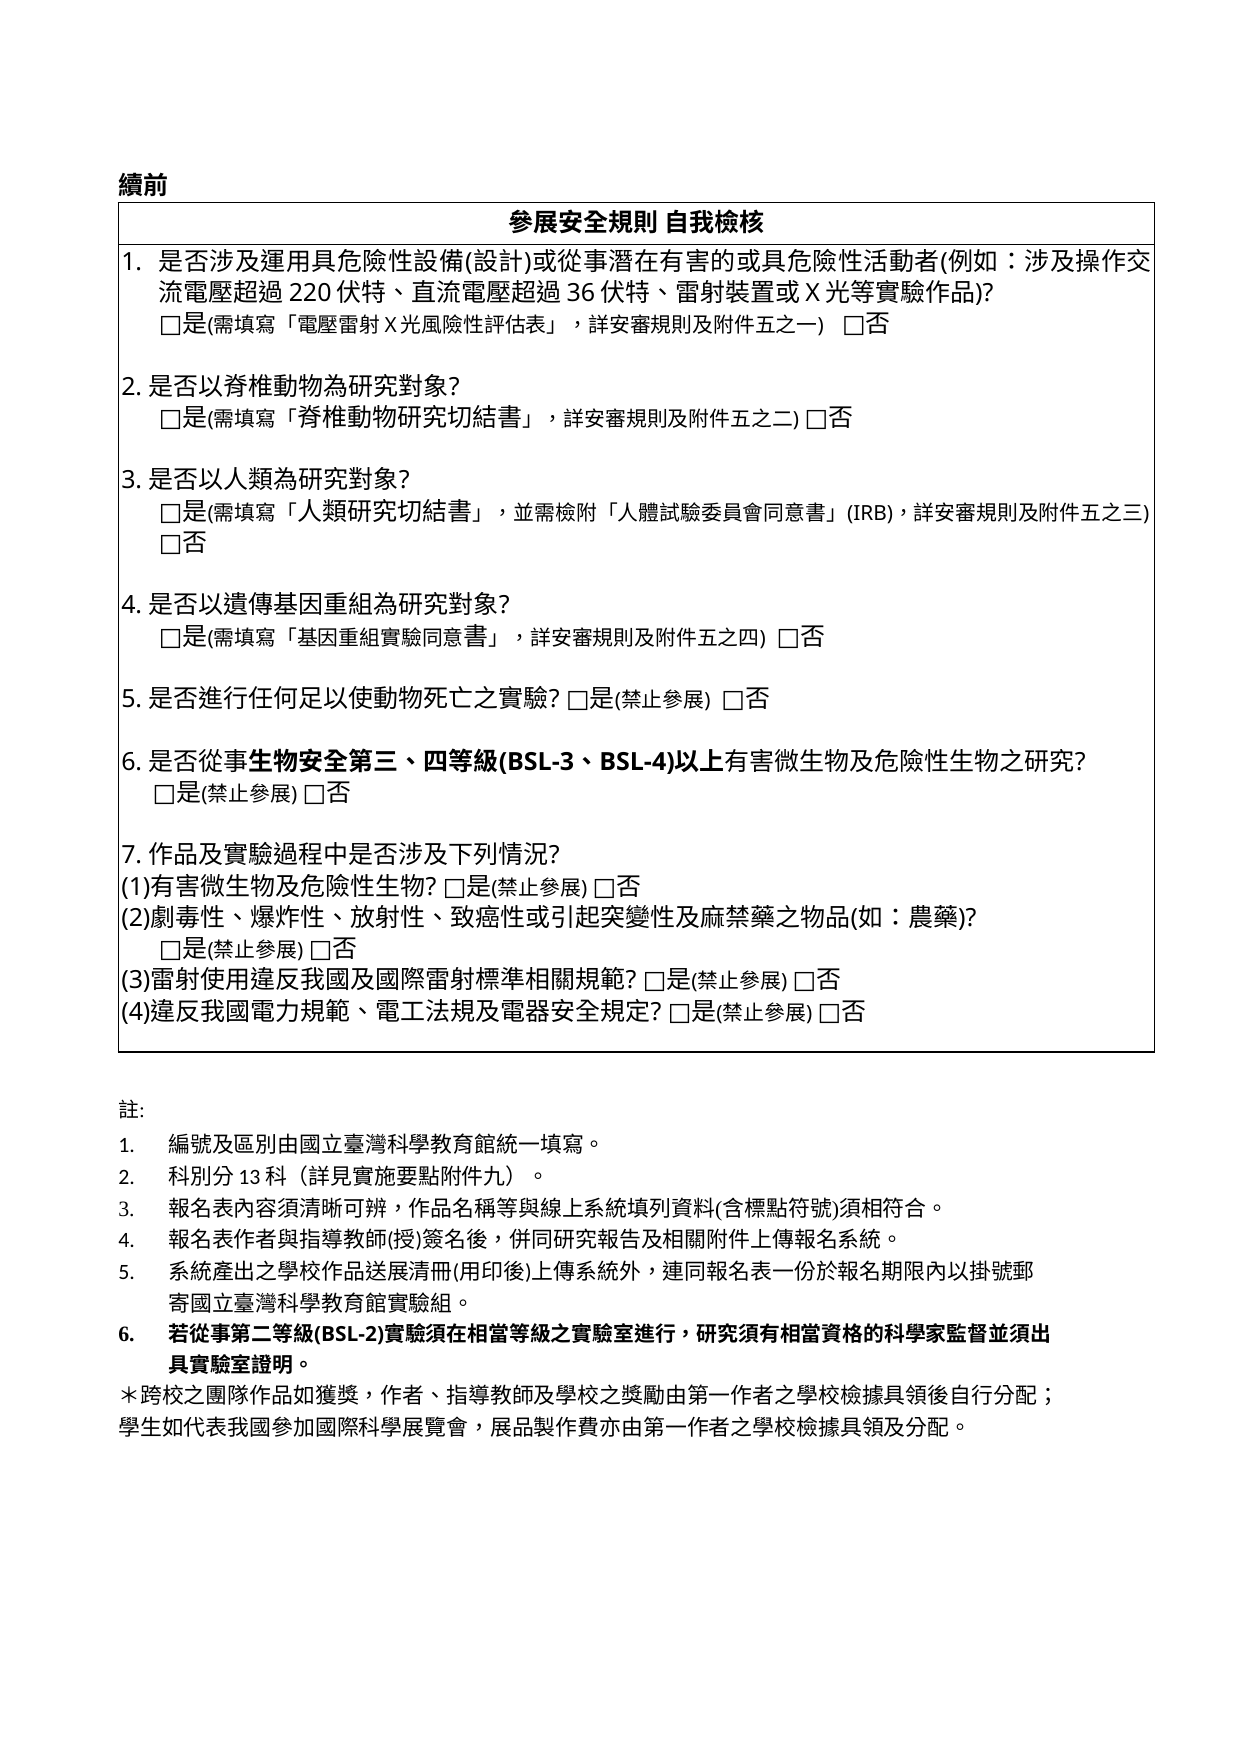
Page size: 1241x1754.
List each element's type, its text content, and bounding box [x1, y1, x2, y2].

list 報名表作者與指導教師(授)簽名後，併同研究報告及相關附件上傳報名系統。 [118, 1222, 1053, 1254]
text ＊跨校之團隊作品如獲獎，作者、指導教師及學校之獎勵由第一作者之學校檢據具領後自行分配；學生如代表我國參加國際科學展覽會，展品製作費亦由第一作者之學校檢據具領及分配。 [118, 1378, 1053, 1441]
text 註: [118, 1090, 1053, 1127]
list 若從事第二等級(BSL-2)實驗須在相當等級之實驗室進行，研究須有相當資格的科學家監督並須出具實驗室證明。 [118, 1317, 1053, 1378]
table_cell 是否涉及運用具危險性設備(設計)或從事潛在有害的或具危險性活動者(例如：涉及操作交流電壓超過220伏特、直流電壓超過36伏特、雷射裝置或X光等實驗作品)? □是(需填寫「電壓雷射X光風險性評估表」，詳安審規則及附件五之一) □否 2. 是否以脊椎動物為研究對象? □是(需填寫「脊椎動物研究切結書」，詳安審規則及附件五之二) □否 3. 是否以人類為研究對象? □是(需填寫「人類研究切結書」，並需檢附「人體試驗委員會同意書」(IRB)，詳安審規則及附件五之三)□否 4. 是否以遺傳基因重組為研究對象? □是(需填寫「基因重組實驗同意書」，詳安審規則及附件五之四) □否 5. 是否進行任何足以使動物死亡之實驗? □是(禁止參展) □否 6. 是否從事生物安全第三、四等級(BSL-3、BSL-4)以上有害微生物及危險性生物之研究? □是(禁止參展) □否 7. 作品及實驗過程中是否涉及下列情況? (1)有害微生物及危險性生物? □是(禁止參展) □否 (2)劇毒性、爆炸性、放射性、致癌性或引起突變性及麻禁藥之物品(如：農藥)? □是(禁止參展) □否 (3)雷射使用違反我國及國際雷射標準相關規範? □是(禁止參展) □否 (4)違反我國電力規範、電工法規及電器安全規定? □是(禁止參展) □否 [119, 245, 1154, 1051]
list 科別分13科（詳見實施要點附件九）。 [118, 1159, 1053, 1191]
table_header 參展安全規則 自我檢核 [119, 203, 1154, 244]
list 系統產出之學校作品送展清冊(用印後)上傳系統外，連同報名表一份於報名期限內以掛號郵寄國立臺灣科學教育館實驗組。 [118, 1254, 1053, 1317]
text 續前 [118, 164, 1053, 202]
list 報名表內容須清晰可辨，作品名稱等與線上系統填列資料(含標點符號)須相符合。 [118, 1191, 1053, 1222]
list 編號及區別由國立臺灣科學教育館統一填寫。 [118, 1127, 1053, 1159]
